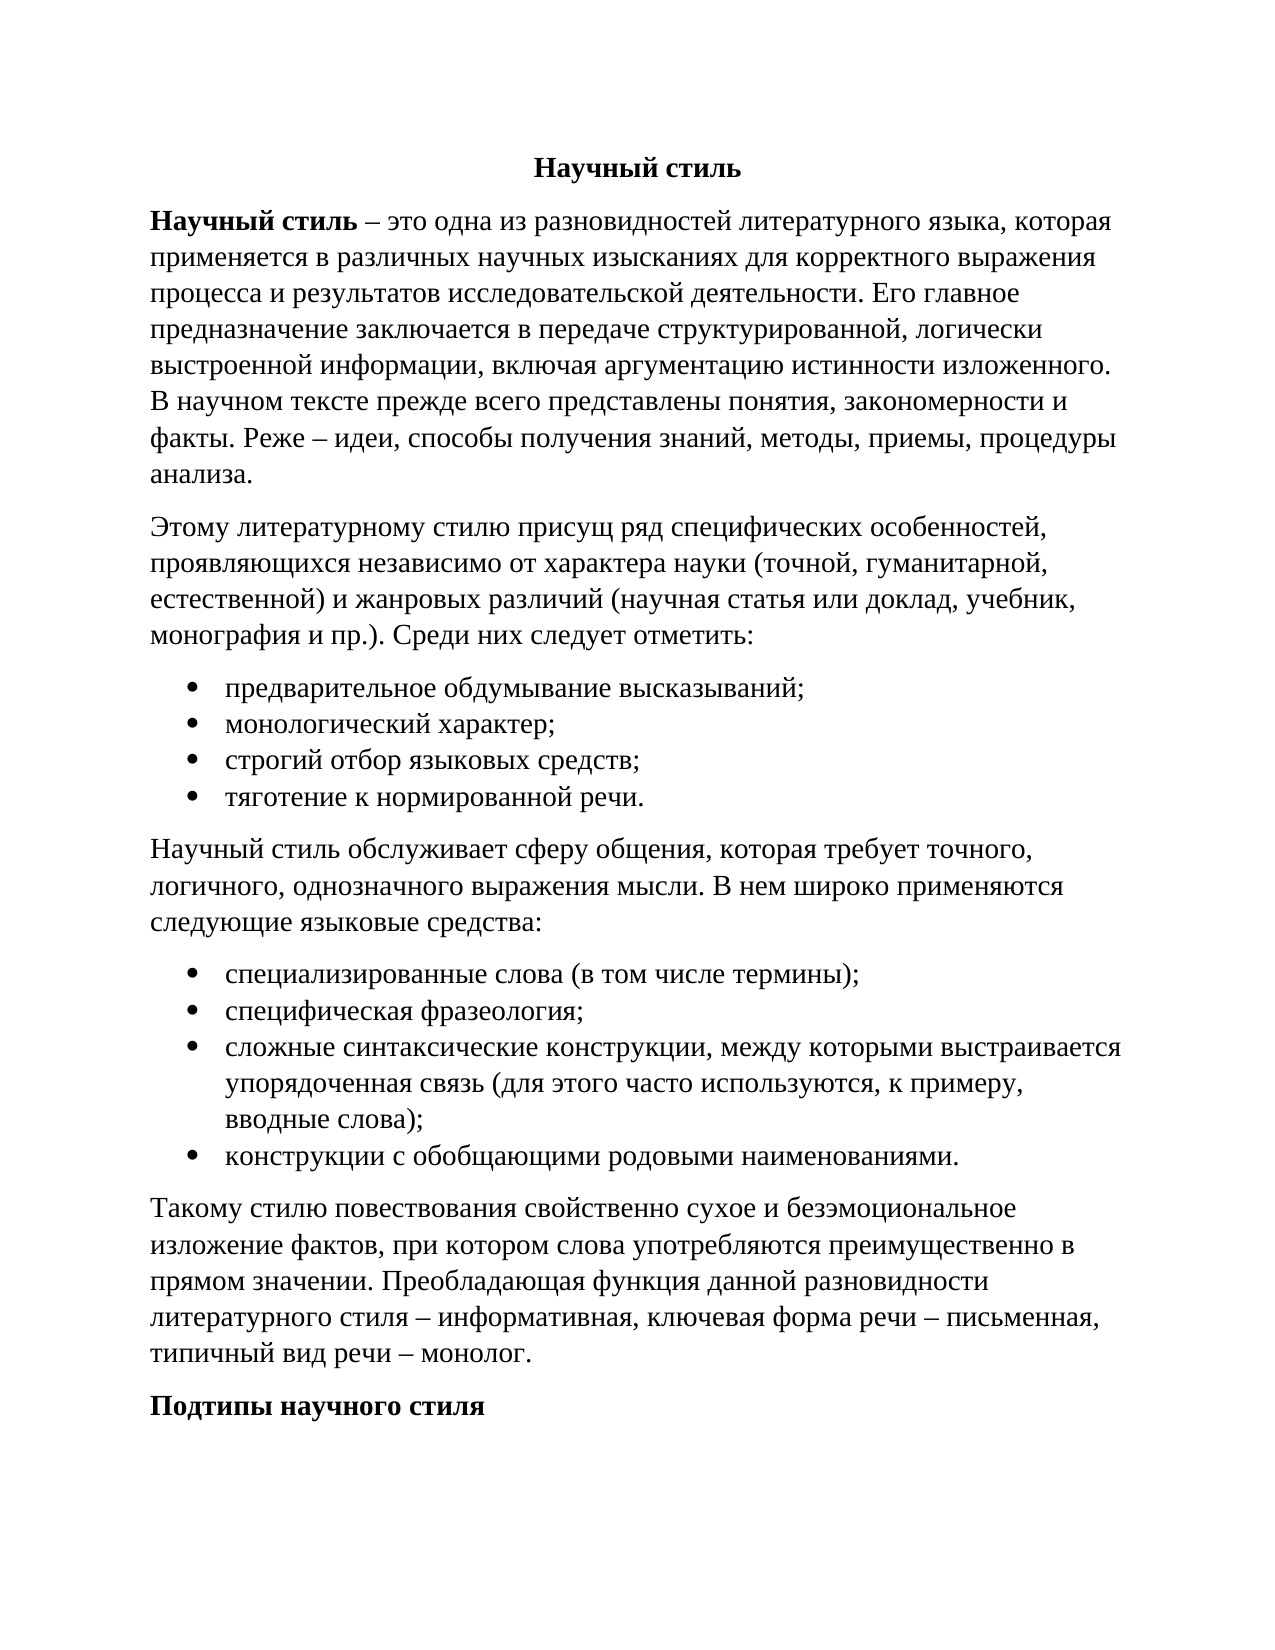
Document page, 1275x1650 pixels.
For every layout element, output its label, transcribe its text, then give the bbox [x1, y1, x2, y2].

list предварительное обдумывание высказываний; [187, 670, 1125, 703]
list специализированные слова (в том числе термины); [187, 957, 1125, 990]
text Научный стиль обслуживает сферу общения, которая требует точного, логичного, однозначного выражения мысли. В нем широко применяются следующие языковые средства: [150, 832, 1125, 937]
text Научный стиль – это одна из разновидностей литературного языка, которая применяется в различных научных изысканиях для корректного выражения процесса и результатов исследовательской деятельности. Его главное предназначение заключается в передаче структурированной, логически выстроенной информации, включая аргументацию истинности изложенного. В научном тексте прежде всего представлены понятия, закономерности и факты. Реже – идеи, способы получения знаний, методы, приемы, процедуры анализа. [150, 203, 1125, 489]
list сложные синтаксические конструкции, между которыми выстраивается упорядоченная связь (для этого часто используются, к примеру, вводные слова); [187, 1029, 1125, 1135]
subtitle Научный стиль [150, 150, 1125, 183]
list специфическая фразеология; [187, 993, 1125, 1027]
text Такому стилю повествования свойственно сухое и безэмоциональное изложение фактов, при котором слова употребляются преимущественно в прямом значении. Преобладающая функция данной разновидности литературного стиля – информативная, ключевая форма речи – письменная, типичный вид речи – монолог. [150, 1191, 1125, 1369]
list тяготение к нормированной речи. [187, 779, 1125, 812]
list монологический характер; [187, 706, 1125, 740]
text Этому литературному стилю присущ ряд специфических особенностей, проявляющихся независимо от характера науки (точной, гуманитарной, естественной) и жанровых различий (научная статья или доклад, учебник, монография и пр.). Среди них следует отметить: [150, 509, 1125, 651]
list строгий отбор языковых средств; [187, 742, 1125, 776]
list конструкции с обобщающими родовыми наименованиями. [187, 1138, 1125, 1171]
text Подтипы научного стиля [150, 1388, 1125, 1422]
